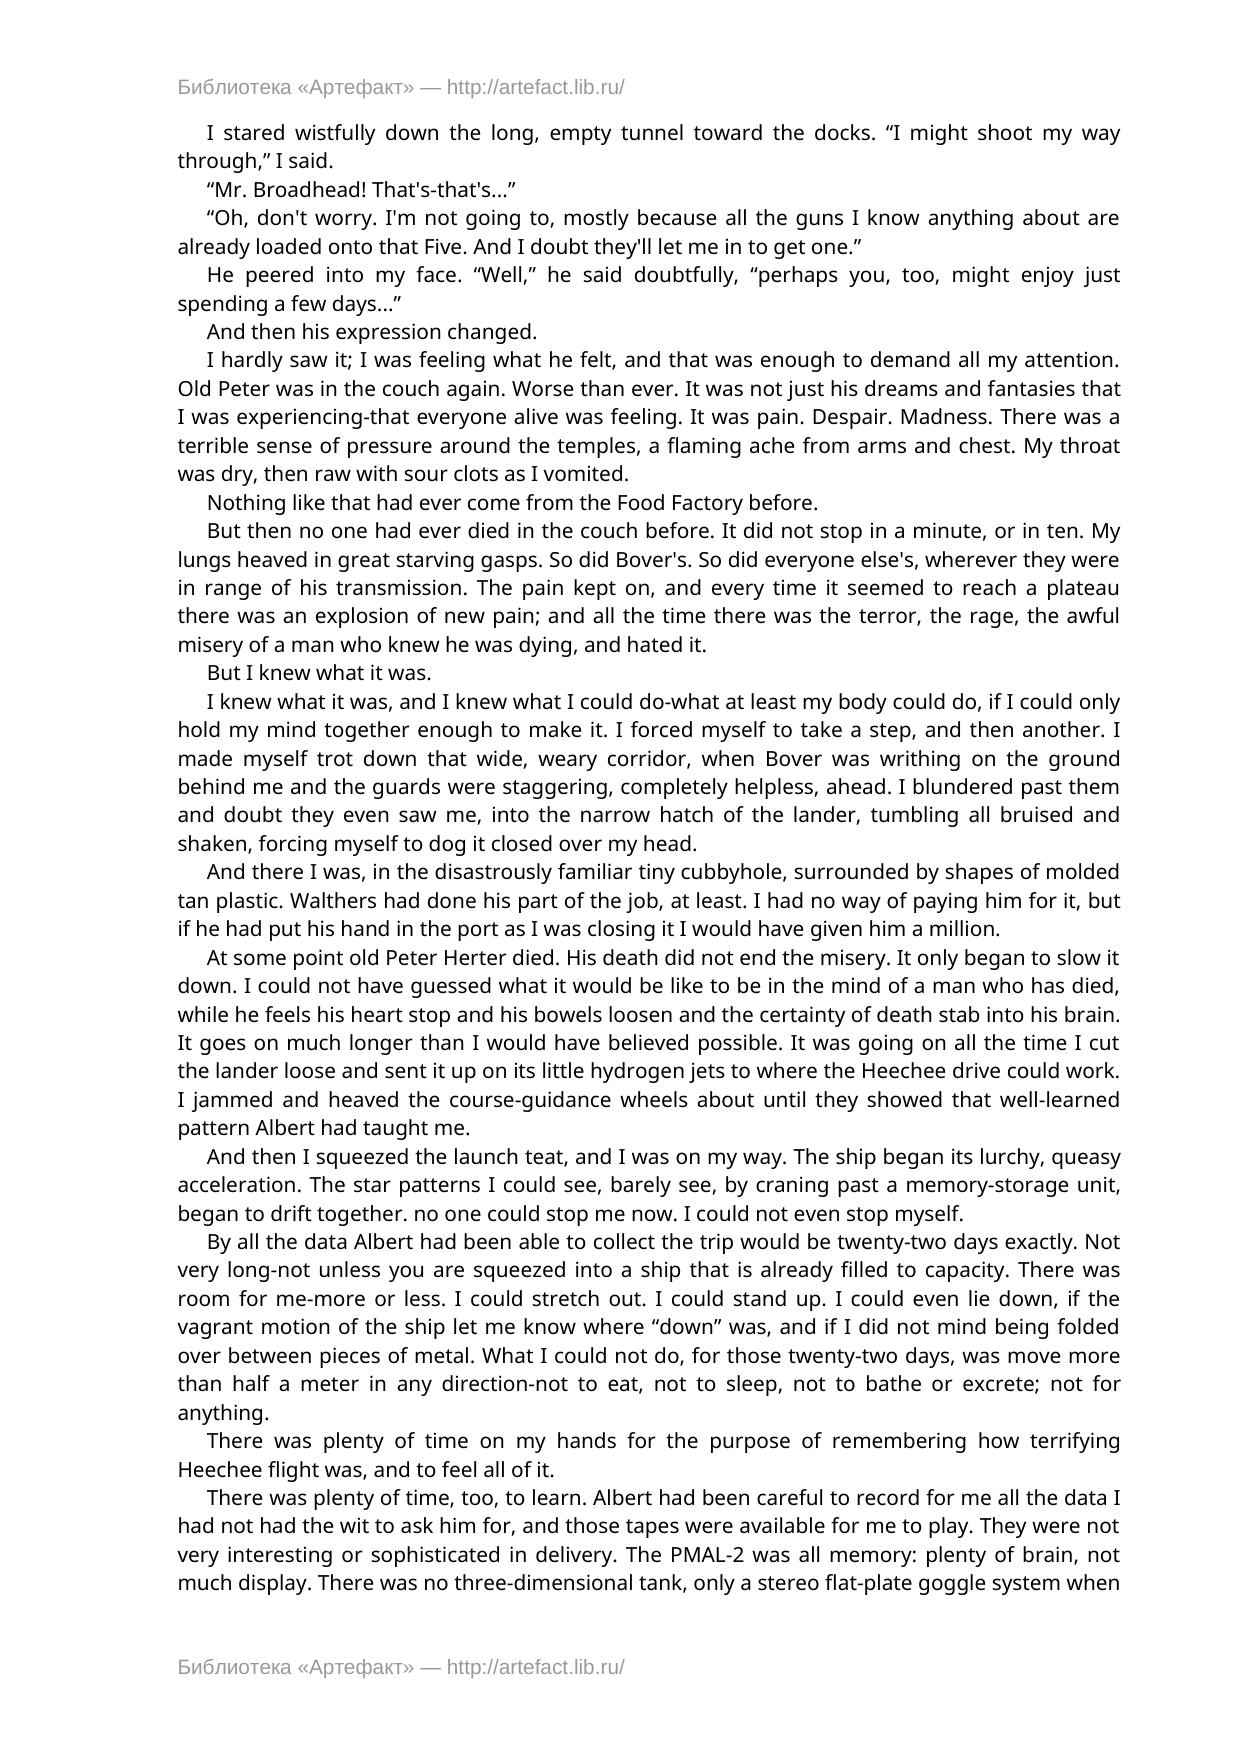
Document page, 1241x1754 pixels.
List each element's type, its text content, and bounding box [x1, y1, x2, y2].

text There was plenty of time on my hands for the purpose of remembering how terrifying Heechee flight was, and to feel all of it. [177, 1426, 1122, 1483]
text “Mr. Broadhead! That's-that's...” [177, 175, 1122, 203]
text “Oh, don't worry. I'm not going to, mostly because all the guns I know anything about are already loaded onto that Five. And I doubt they'll let me in to get one.” [177, 203, 1122, 260]
text I knew what it was, and I knew what I could do-what at least my body could do, if I could only hold my mind together enough to make it. I forced myself to take a step, and then another. I made myself trot down that wide, weary corridor, when Bover was writhing on the ground behind me and the guards were staggering, completely helpless, ahead. I blundered past them and doubt they even saw me, into the narrow hatch of the lander, tumbling all bruised and shaken, forcing myself to dog it closed over my head. [177, 687, 1122, 857]
text Nothing like that had ever come from the Food Factory before. [177, 488, 1122, 516]
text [177, 1483, 1122, 1597]
text I stared wistfully down the long, empty tunnel toward the docks. “I might shoot my way through,” I said. [177, 118, 1122, 175]
text But then no one had ever died in the couch before. It did not stop in a minute, or in ten. My lungs heaved in great starving gasps. So did Bover's. So did everyone else's, wherever they were in range of his transmission. The pain kept on, and every time it seemed to reach a plateau there was an explosion of new pain; and all the time there was the terror, the rage, the awful misery of a man who knew he was dying, and hated it. [177, 516, 1122, 658]
text At some point old Peter Herter died. His death did not end the misery. It only began to slow it down. I could not have guessed what it would be like to be in the mind of a man who has died, while he feels his heart stop and his bowels loosen and the certainty of death stab into his brain. It goes on much longer than I would have believed possible. It was going on all the time I cut the lander loose and sent it up on its little hydrogen jets to where the Heechee drive could work. I jammed and heaved the course-guidance wheels about until they showed that well-learned pattern Albert had taught me. [177, 943, 1122, 1142]
text By all the data Albert had been able to collect the trip would be twenty-two days exactly. Not very long-not unless you are squeezed into a ship that is already filled to capacity. There was room for me-more or less. I could stretch out. I could stand up. I could even lie down, if the vagrant motion of the ship let me know where “down” was, and if I did not mind being folded over between pieces of metal. What I could not do, for those twenty-two days, was move more than half a meter in any direction-not to eat, not to sleep, not to bathe or excrete; not for anything. [177, 1227, 1122, 1426]
text And there I was, in the disastrously familiar tiny cubbyhole, surrounded by shapes of molded tan plastic. Walthers had done his part of the job, at least. I had no way of paying him for it, but if he had put his hand in the port as I was closing it I would have given him a million. [177, 857, 1122, 943]
text But I knew what it was. [177, 658, 1122, 687]
text And then I squeezed the launch teat, and I was on my way. The ship began its lurchy, queasy acceleration. The star patterns I could see, barely see, by craning past a memory-storage unit, began to drift together. no one could stop me now. I could not even stop myself. [177, 1142, 1122, 1227]
text And then his expression changed. [177, 317, 1122, 346]
text I hardly saw it; I was feeling what he felt, and that was enough to demand all my attention. Old Peter was in the couch again. Worse than ever. It was not just his dreams and fantasies that I was experiencing-that everyone alive was feeling. It was pain. Despair. Madness. There was a terrible sense of pressure around the temples, a flaming ache from arms and chest. My throat was dry, then raw with sour clots as I vomited. [177, 346, 1122, 488]
text He peered into my face. “Well,” he said doubtfully, “perhaps you, too, might enjoy just spending a few days...” [177, 260, 1122, 317]
